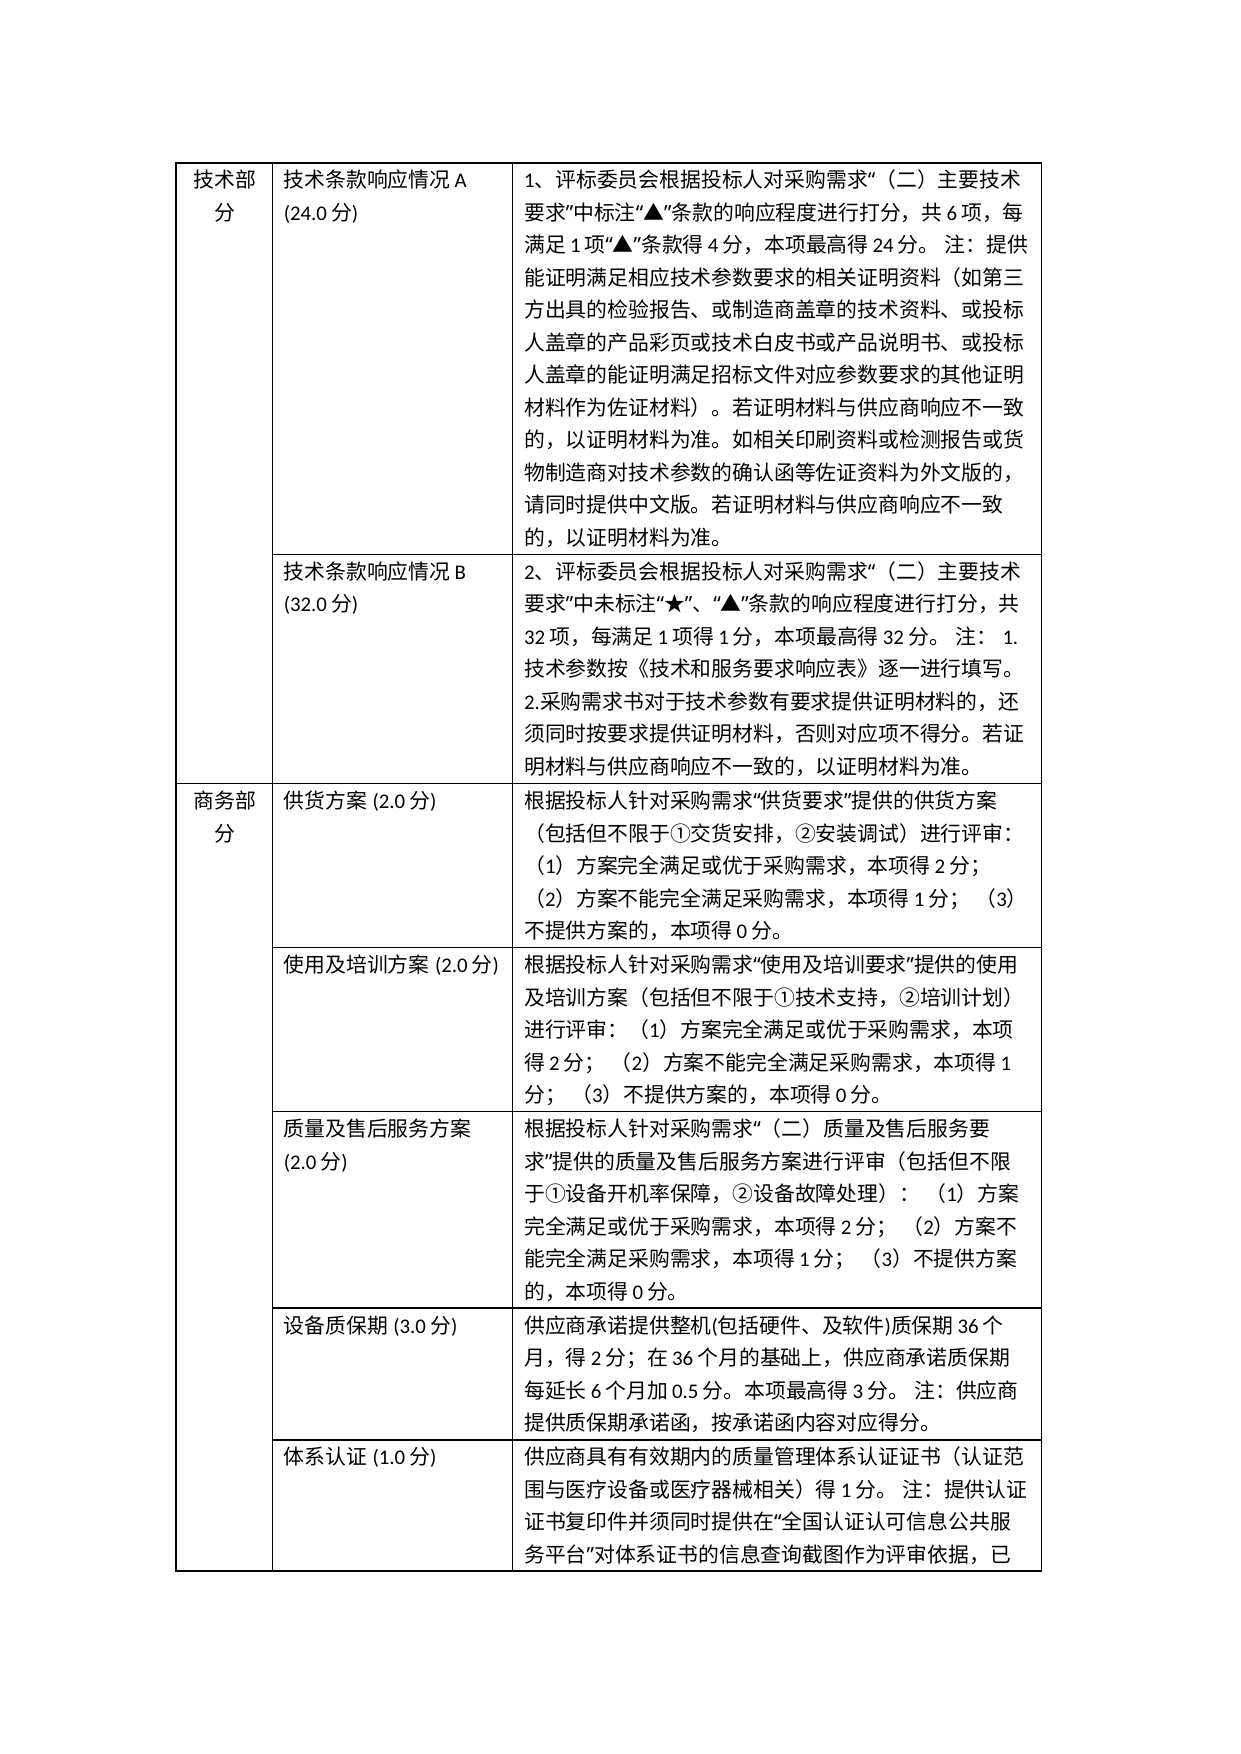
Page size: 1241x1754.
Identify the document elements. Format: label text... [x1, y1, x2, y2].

table_cell 根据投标人针对采购需求“供货要求”提供的供货方案（包括但不限于①交货安排，②安装调试）进行评审： （1）方案完全满足或优于采购需求，本项得2分； （2）方案不能完全满足采购需求，本项得1分； （3）不提供方案的，本项得0分。 [513, 784, 1041, 947]
table_cell 质量及售后服务方案 (2.0分) [273, 1112, 512, 1307]
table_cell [513, 1441, 1041, 1570]
table_cell 供应商承诺提供整机(包括硬件、及软件)质保期36个月，得2分；在36个月的基础上，供应商承诺质保期每延长6个月加0.5分。本项最高得3分。 注：供应商提供质保期承诺函，按承诺函内容对应得分。 [513, 1309, 1041, 1439]
table_cell 2、评标委员会根据投标人对采购需求“（二）主要技术要求”中未标注“★”、“▲”条款的响应程度进行打分，共32项，每满足1项得1分，本项最高得32分。 注： 1.技术参数按《技术和服务要求响应表》逐一进行填写。 2.采购需求书对于技术参数有要求提供证明材料的，还须同时按要求提供证明材料，否则对应项不得分。若证明材料与供应商响应不一致的，以证明材料为准。 [513, 555, 1041, 783]
table_cell 1、评标委员会根据投标人对采购需求“（二）主要技术要求”中标注“▲”条款的响应程度进行打分，共6项，每满足1项“▲”条款得4分，本项最高得24分。 注：提供能证明满足相应技术参数要求的相关证明资料（如第三方出具的检验报告、或制造商盖章的技术资料、或投标人盖章的产品彩页或技术白皮书或产品说明书、或投标人盖章的能证明满足招标文件对应参数要求的其他证明材料作为佐证材料）。若证明材料与供应商响应不一致的，以证明材料为准。如相关印刷资料或检测报告或货物制造商对技术参数的确认函等佐证资料为外文版的，请同时提供中文版。若证明材料与供应商响应不一致的，以证明材料为准。 [513, 164, 1041, 553]
table_cell 技术条款响应情况B (32.0分) [273, 555, 512, 783]
table_cell 根据投标人针对采购需求“（二）质量及售后服务要求”提供的质量及售后服务方案进行评审（包括但不限于①设备开机率保障，②设备故障处理）： （1）方案完全满足或优于采购需求，本项得2分； （2）方案不能完全满足采购需求，本项得1分； （3）不提供方案的，本项得0分。 [513, 1112, 1041, 1307]
table_cell 体系认证 (1.0分) [273, 1441, 512, 1570]
table_cell 技术部分 [177, 164, 272, 783]
table_cell 使用及培训方案 (2.0分) [273, 948, 512, 1111]
table_cell 根据投标人针对采购需求“使用及培训要求”提供的使用及培训方案（包括但不限于①技术支持，②培训计划）进行评审：（1）方案完全满足或优于采购需求，本项得2分； （2）方案不能完全满足采购需求，本项得1分； （3）不提供方案的，本项得0分。 [513, 948, 1041, 1111]
table_cell 供货方案 (2.0分) [273, 784, 512, 947]
table_cell 商务部分 [177, 784, 272, 1570]
table_cell 技术条款响应情况A (24.0分) [273, 164, 512, 553]
table_cell 设备质保期 (3.0分) [273, 1309, 512, 1439]
